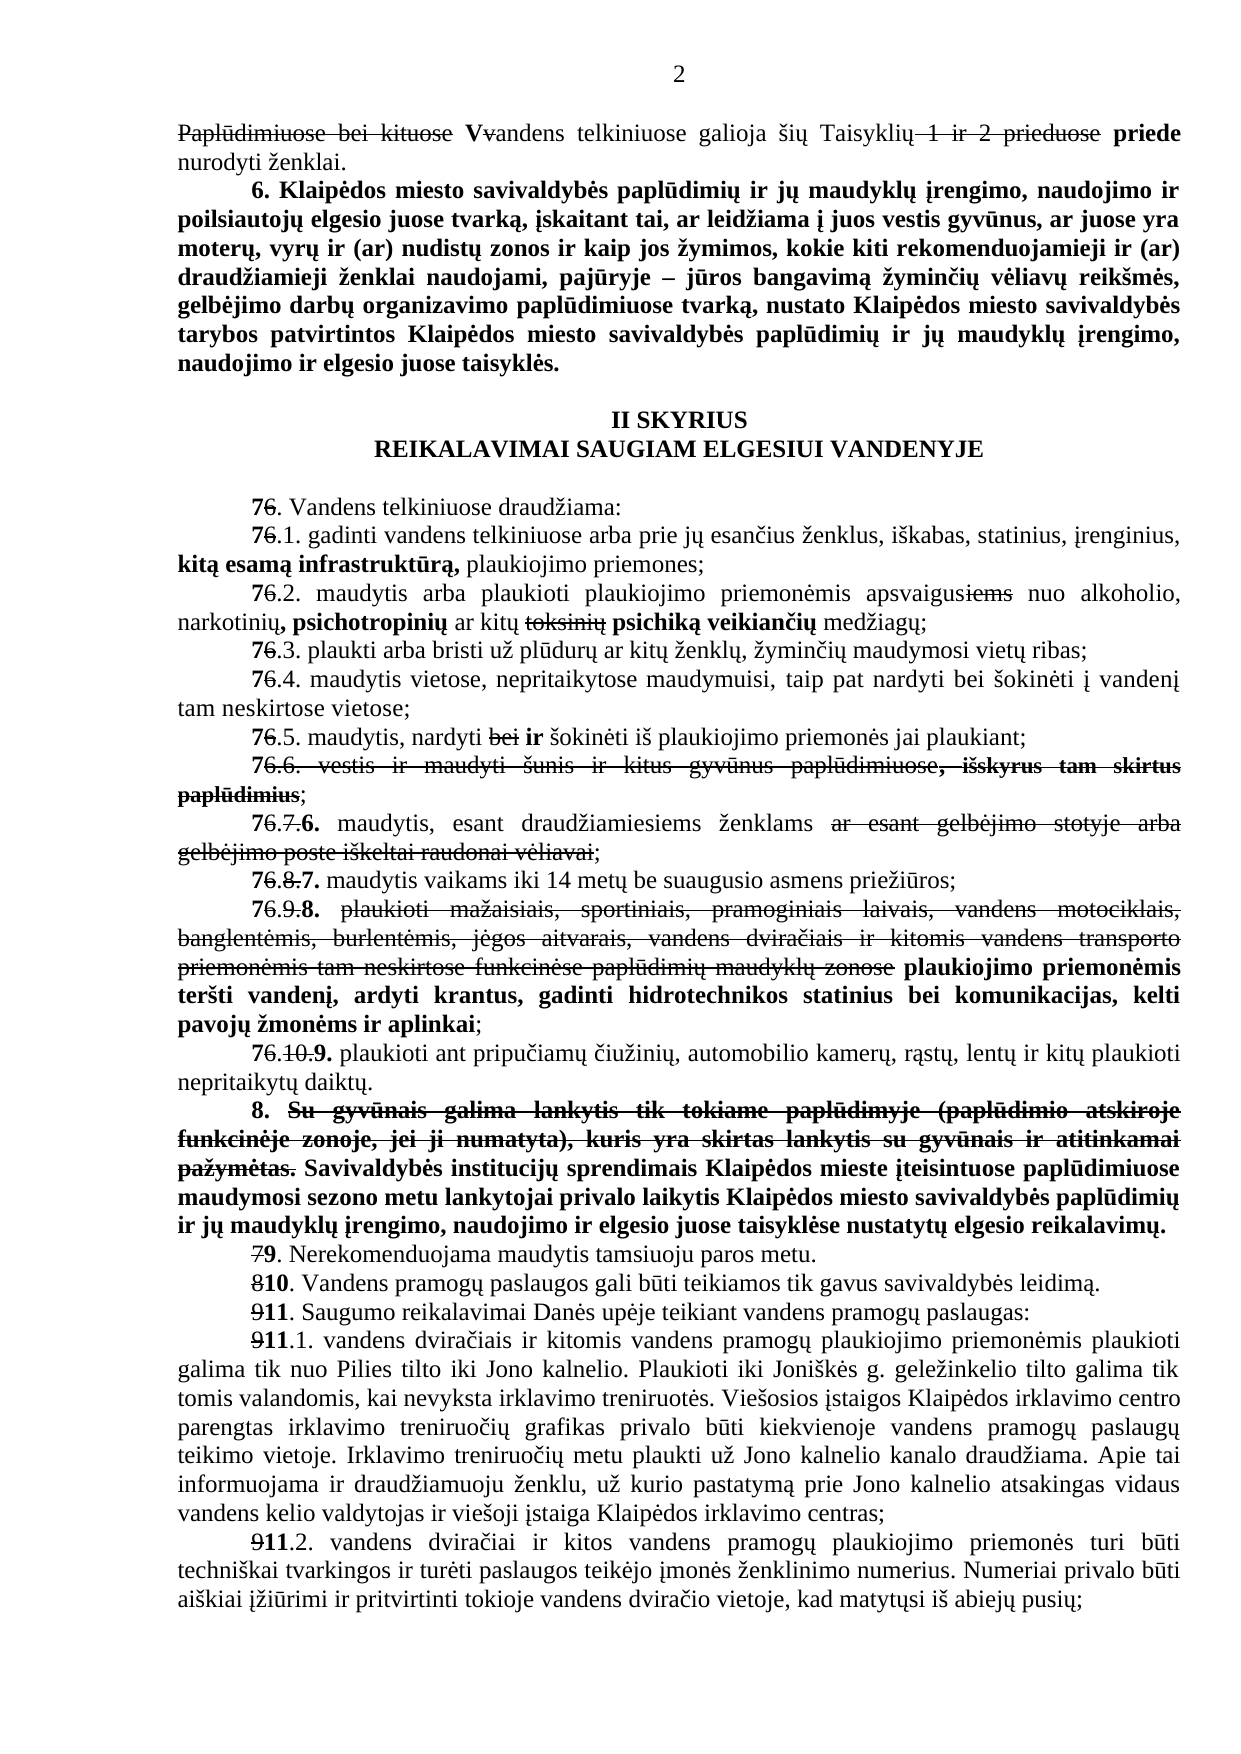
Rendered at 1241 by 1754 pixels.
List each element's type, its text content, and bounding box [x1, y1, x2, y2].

text REIKALAVIMAI SAUGIAM ELGESIUI VANDENYJE [177, 434, 1181, 463]
text 6. Klaipėdos miesto savivaldybės paplūdimių ir jų maudyklų įrengimo, naudojimo ir poilsiautojų elgesio juose tvarką, įskaitant tai, ar leidžiama į juos vestis gyvūnus, ar juose yra moterų, vyrų ir (ar) nudistų zonos ir kaip jos žymimos, kokie kiti rekomenduojamieji ir (ar) draudžiamieji ženklai naudojami, pajūryje – jūros bangavimą žyminčių vėliavų reikšmės, gelbėjimo darbų organizavimo paplūdimiuose tvarką, nustato Klaipėdos miesto savivaldybės tarybos patvirtintos Klaipėdos miesto savivaldybės paplūdimių ir jų maudyklų įrengimo, naudojimo ir elgesio juose taisyklės. [177, 176, 1181, 377]
text 76. Vandens telkiniuose draudžiama: [177, 492, 1181, 521]
text II SKYRIUS [177, 406, 1181, 434]
text 76.6. vestis ir maudyti šunis ir kitus gyvūnus paplūdimiuose, išskyrus tam skirtus paplūdimius; [177, 751, 1181, 808]
text 911.2. vandens dviračiai ir kitos vandens pramogų plaukiojimo priemonės turi būti techniškai tvarkingos ir turėti paslaugos teikėjo įmonės ženklinimo numerius. Numeriai privalo būti aiškiai įžiūrimi ir pritvirtinti tokioje vandens dviračio vietoje, kad matytųsi iš abiejų pusių; [177, 1527, 1181, 1613]
text 76.7.6. maudytis, esant draudžiamiesiems ženklams ar esant gelbėjimo stotyje arba gelbėjimo poste iškeltai raudonai vėliavai; [177, 808, 1181, 866]
text 76.9.8. plaukioti mažaisiais, sportiniais, pramoginiais laivais, vandens motociklais, banglentėmis, burlentėmis, jėgos aitvarais, vandens dviračiais ir kitomis vandens transporto priemonėmis tam neskirtose funkcinėse paplūdimių maudyklų zonose plaukiojimo priemonėmis teršti vandenį, ardyti krantus, gadinti hidrotechnikos statinius bei komunikacijas, kelti pavojų žmonėms ir aplinkai; [177, 940, 1181, 1038]
text 911.1. vandens dviračiais ir kitomis vandens pramogų plaukiojimo priemonėmis plaukioti galima tik nuo Pilies tilto iki Jono kalnelio. Plaukioti iki Joniškės g. geležinkelio tilto galima tik tomis valandomis, kai nevyksta irklavimo treniruotės. Viešosios įstaigos Klaipėdos irklavimo centro parengtas irklavimo treniruočių grafikas privalo būti kiekvienoje vandens pramogų paslaugų teikimo vietoje. Irklavimo treniruočių metu plaukti už Jono kalnelio kanalo draudžiama. Apie tai informuojama ir draudžiamuoju ženklu, už kurio pastatymą prie Jono kalnelio atsakingas vidaus vandens kelio valdytojas ir viešoji įstaiga Klaipėdos irklavimo centras; [177, 1326, 1181, 1527]
text 76.8.7. maudytis vaikams iki 14 metų be suaugusio asmens priežiūros; [177, 866, 1181, 894]
text 79. Nerekomenduojama maudytis tamsiuoju paros metu. [177, 1239, 1181, 1268]
text 76.2. maudytis arba plaukioti plaukiojimo priemonėmis apsvaigusiems nuo alkoholio, narkotinių, psichotropinių ar kitų toksinių psichiką veikiančių medžiagų; [177, 578, 1181, 636]
text 810. Vandens pramogų paslaugos gali būti teikiamos tik gavus savivaldybės leidimą. [177, 1268, 1181, 1297]
text 76.10.9. plaukioti ant pripučiamų čiužinių, automobilio kamerų, rąstų, lentų ir kitų plaukioti nepritaikytų daiktų. [177, 1038, 1181, 1096]
text 8. Su gyvūnais galima lankytis tik tokiame paplūdimyje (paplūdimio atskiroje funkcinėje zonoje, jei ji numatyta), kuris yra skirtas lankytis su gyvūnais ir atitinkamai pažymėtas. Savivaldybės institucijų sprendimais Klaipėdos mieste įteisintuose paplūdimiuose maudymosi sezono metu lankytojai privalo laikytis Klaipėdos miesto savivaldybės paplūdimių ir jų maudyklų įrengimo, naudojimo ir elgesio juose taisyklėse nustatytų elgesio reikalavimų. [177, 1096, 1181, 1140]
text 911. Saugumo reikalavimai Danės upėje teikiant vandens pramogų paslaugas: [177, 1297, 1181, 1326]
text 76.4. maudytis vietose, nepritaikytose maudymuisi, taip pat nardyti bei šokinėti į vandenį tam neskirtose vietose; [177, 664, 1181, 722]
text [177, 118, 1181, 176]
text 76.1. gadinti vandens telkiniuose arba prie jų esančius ženklus, iškabas, statinius, įrenginius, kitą esamą infrastruktūrą, plaukiojimo priemones; [177, 521, 1181, 578]
text 8. Su gyvūnais galima lankytis tik tokiame paplūdimyje (paplūdimio atskiroje funkcinėje zonoje, jei ji numatyta), kuris yra skirtas lankytis su gyvūnais ir atitinkamai pažymėtas. Savivaldybės institucijų sprendimais Klaipėdos mieste įteisintuose paplūdimiuose maudymosi sezono metu lankytojai privalo laikytis Klaipėdos miesto savivaldybės paplūdimių ir jų maudyklų įrengimo, naudojimo ir elgesio juose taisyklėse nustatytų elgesio reikalavimų. [177, 1141, 1181, 1239]
text 76.5. maudytis, nardyti bei ir šokinėti iš plaukiojimo priemonės jai plaukiant; [177, 722, 1181, 751]
text 76.9.8. plaukioti mažaisiais, sportiniais, pramoginiais laivais, vandens motociklais, banglentėmis, burlentėmis, jėgos aitvarais, vandens dviračiais ir kitomis vandens transporto priemonėmis tam neskirtose funkcinėse paplūdimių maudyklų zonose plaukiojimo priemonėmis teršti vandenį, ardyti krantus, gadinti hidrotechnikos statinius bei komunikacijas, kelti pavojų žmonėms ir aplinkai; [177, 894, 1181, 939]
text 76.3. plaukti arba bristi už plūdurų ar kitų ženklų, žyminčių maudymosi vietų ribas; [177, 636, 1181, 664]
